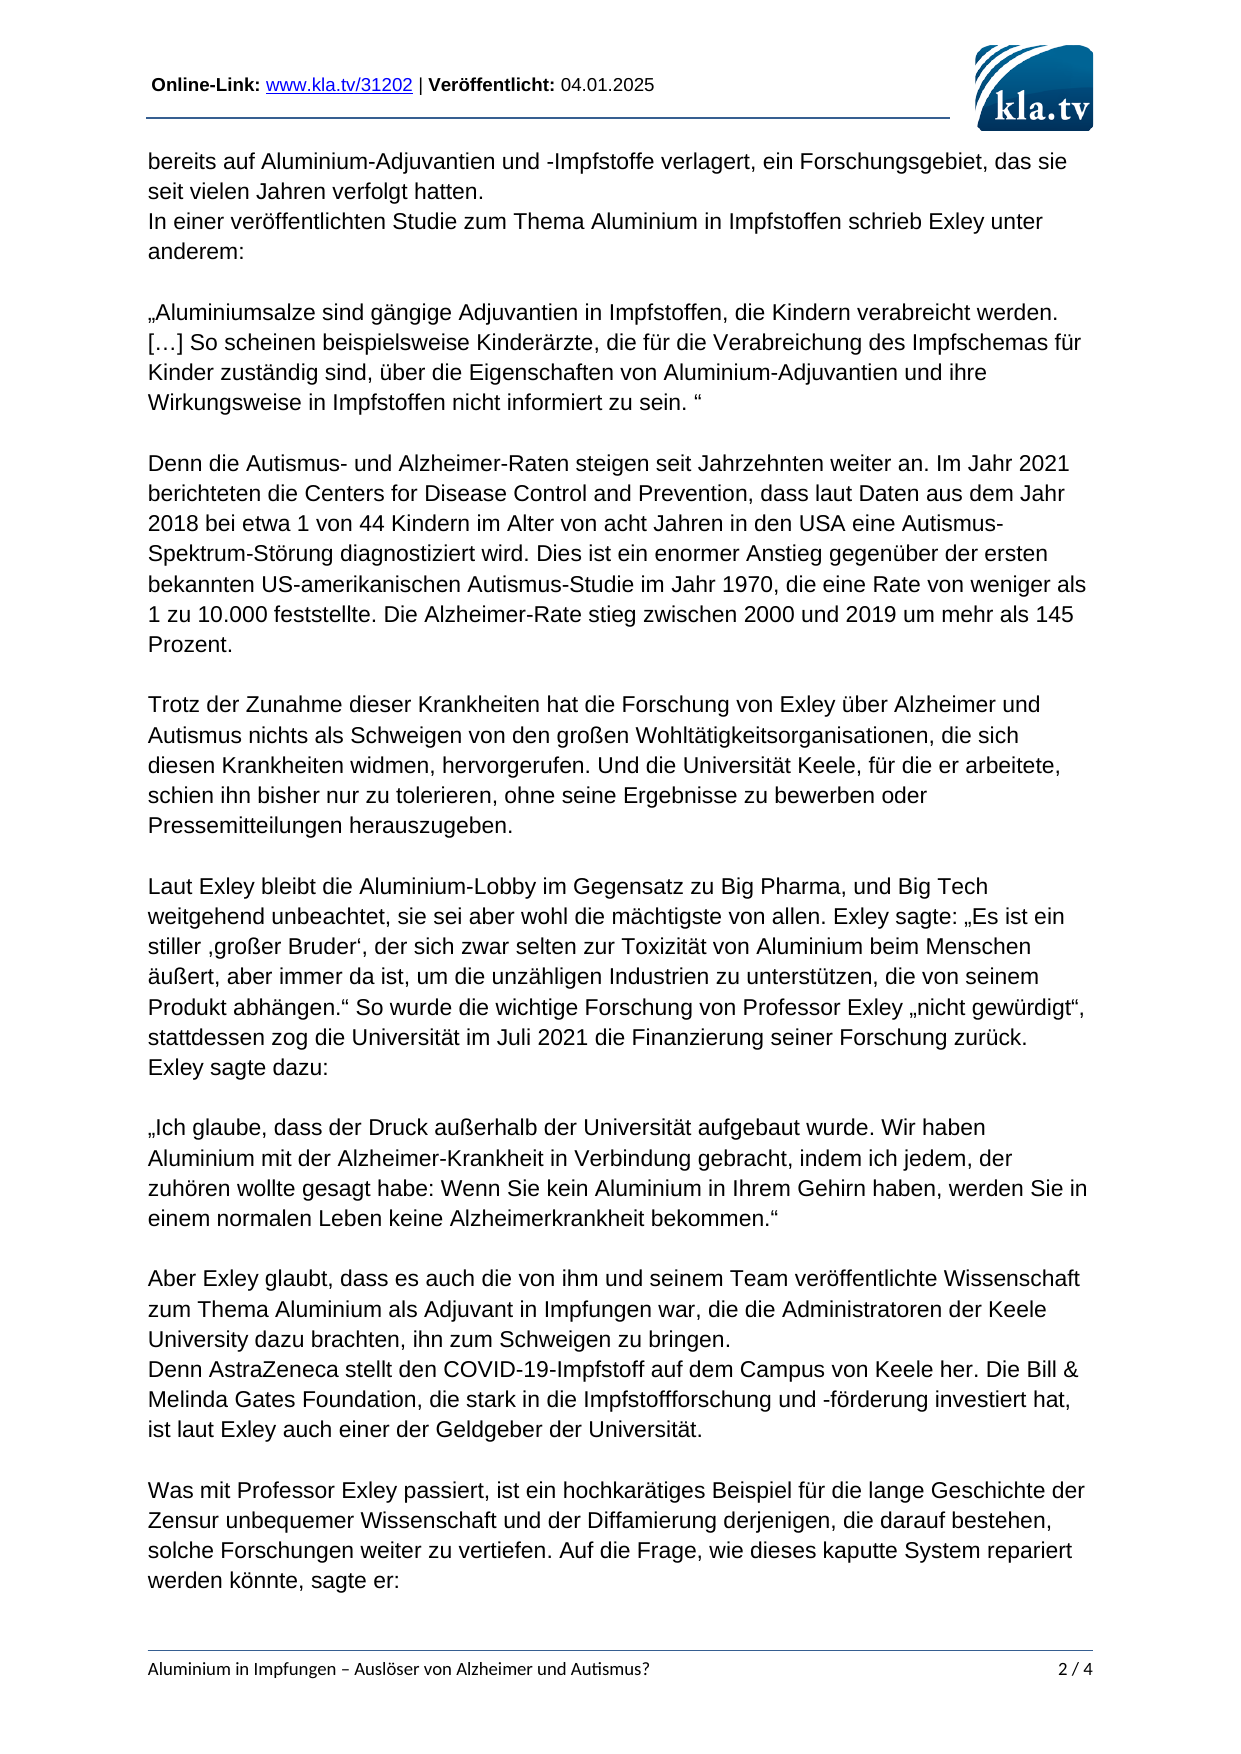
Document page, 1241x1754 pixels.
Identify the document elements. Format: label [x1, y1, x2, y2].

text [148, 148, 1093, 1624]
picture [974, 45, 1093, 130]
picture [1084, 45, 1093, 51]
